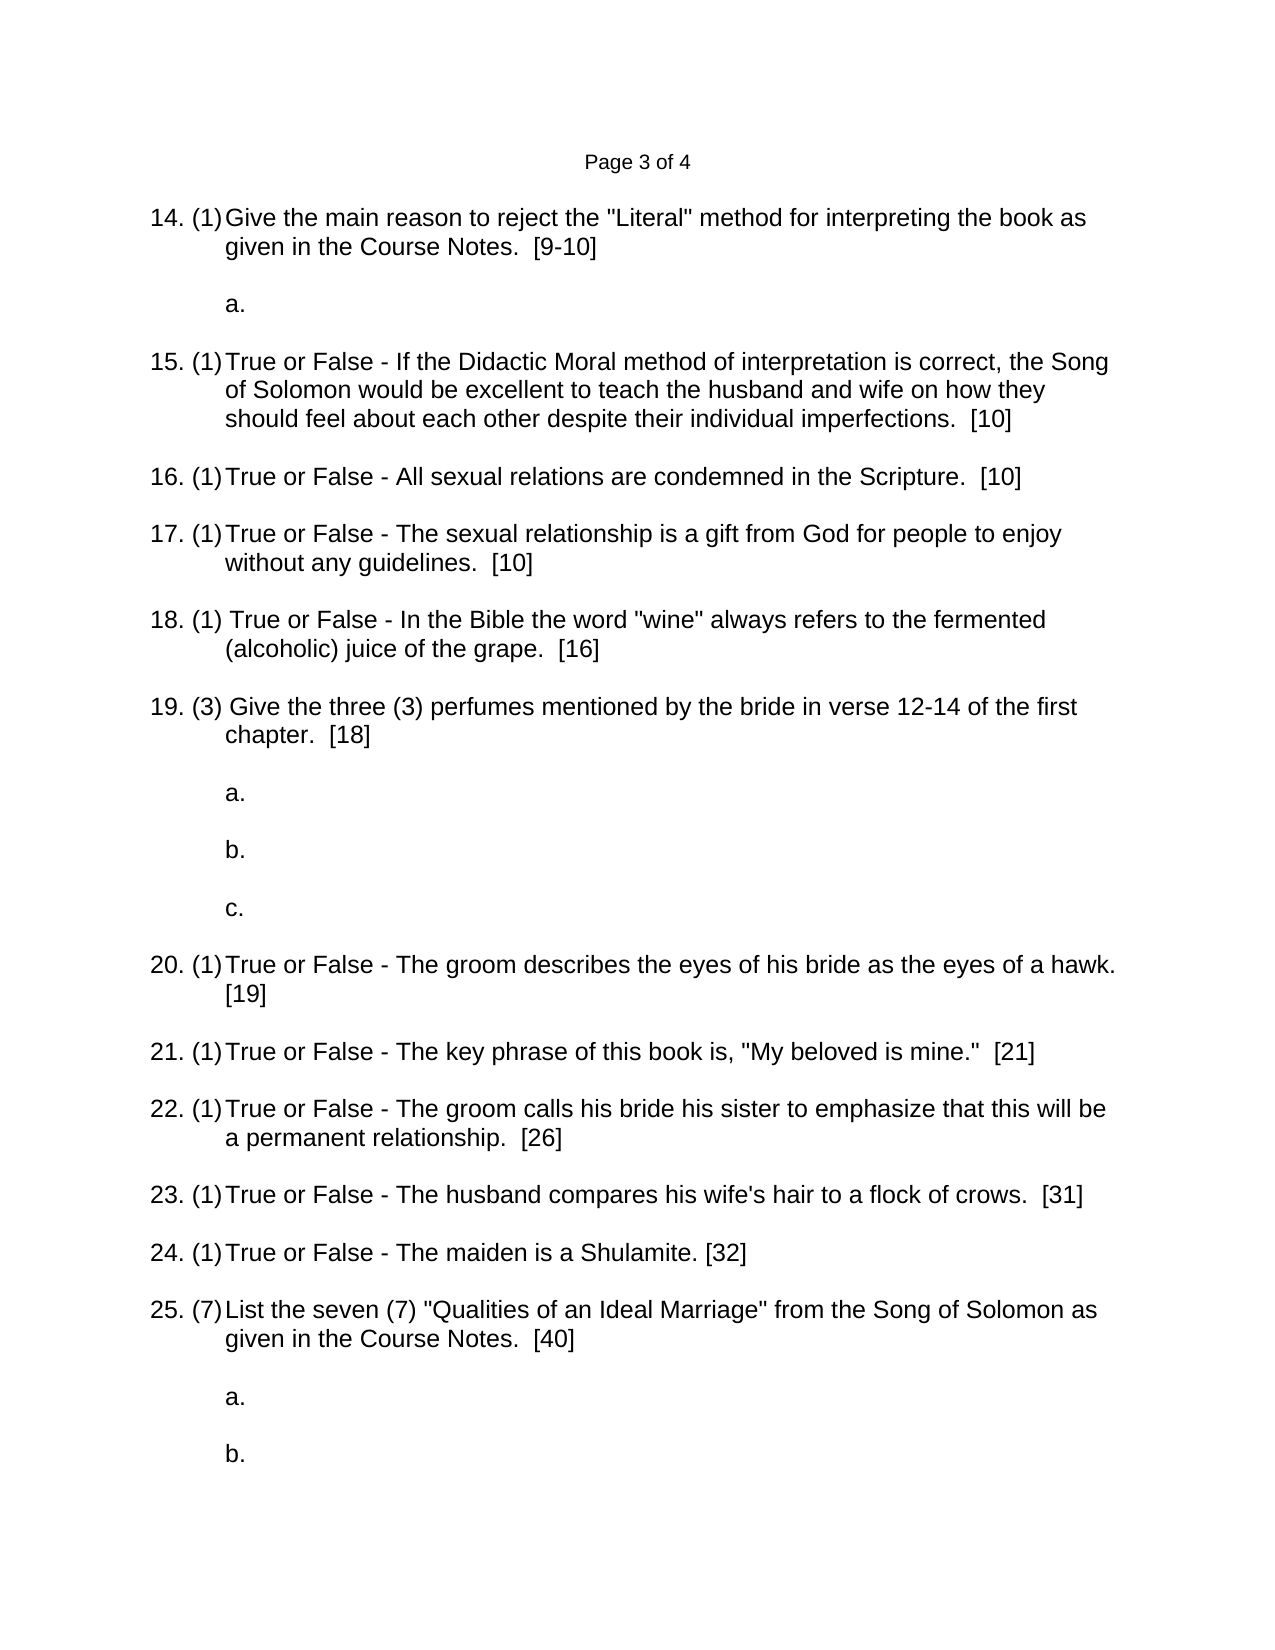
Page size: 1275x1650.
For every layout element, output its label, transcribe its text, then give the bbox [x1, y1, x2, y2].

text 21. (1) True or False - The key phrase of this book is, "My beloved is mine." [21] [150, 1036, 1125, 1065]
text a. [150, 1381, 1125, 1410]
text 19. (3) Give the three (3) perfumes mentioned by the bride in verse 12-14 of the first chapter. [18] [150, 691, 1125, 749]
text 17. (1) True or False - The sexual relationship is a gift from God for people to enjoy without any guidelines. [10] [150, 519, 1125, 576]
text 20. (1) True or False - The groom describes the eyes of his bride as the eyes of a hawk. [19] [150, 950, 1125, 1008]
text 22. (1) True or False - The groom calls his bride his sister to emphasize that this will be a permanent relationship. [26] [150, 1094, 1125, 1151]
text 23. (1) True or False - The husband compares his wife's hair to a flock of crows. [31] [150, 1180, 1125, 1209]
text a. [225, 289, 1125, 318]
text c. [225, 893, 1125, 921]
text 14. (1) Give the main reason to reject the "Literal" method for interpreting the book as given in the Course Notes. [9-10] [150, 203, 1125, 260]
text b. [225, 835, 1125, 864]
text 25. (7) List the seven (7) "Qualities of an Ideal Marriage" from the Song of Solomon as given in the Course Notes. [40] [150, 1295, 1125, 1353]
text 15. (1) True or False - If the Didactic Moral method of interpretation is correct, the Song of Solomon would be excellent to teach the husband and wife on how they should feel about each other despite their individual imperfections. [10] [150, 346, 1125, 433]
text a. [225, 778, 1125, 806]
text 24. (1) True or False - The maiden is a Shulamite. [32] [150, 1238, 1125, 1266]
text 16. (1) True or False - All sexual relations are condemned in the Scripture. [10] [150, 461, 1125, 490]
text 18. (1) True or False - In the Bible the word "wine" always refers to the fermented (alcoholic) juice of the grape. [16] [150, 605, 1125, 663]
text b. [150, 1439, 1125, 1468]
